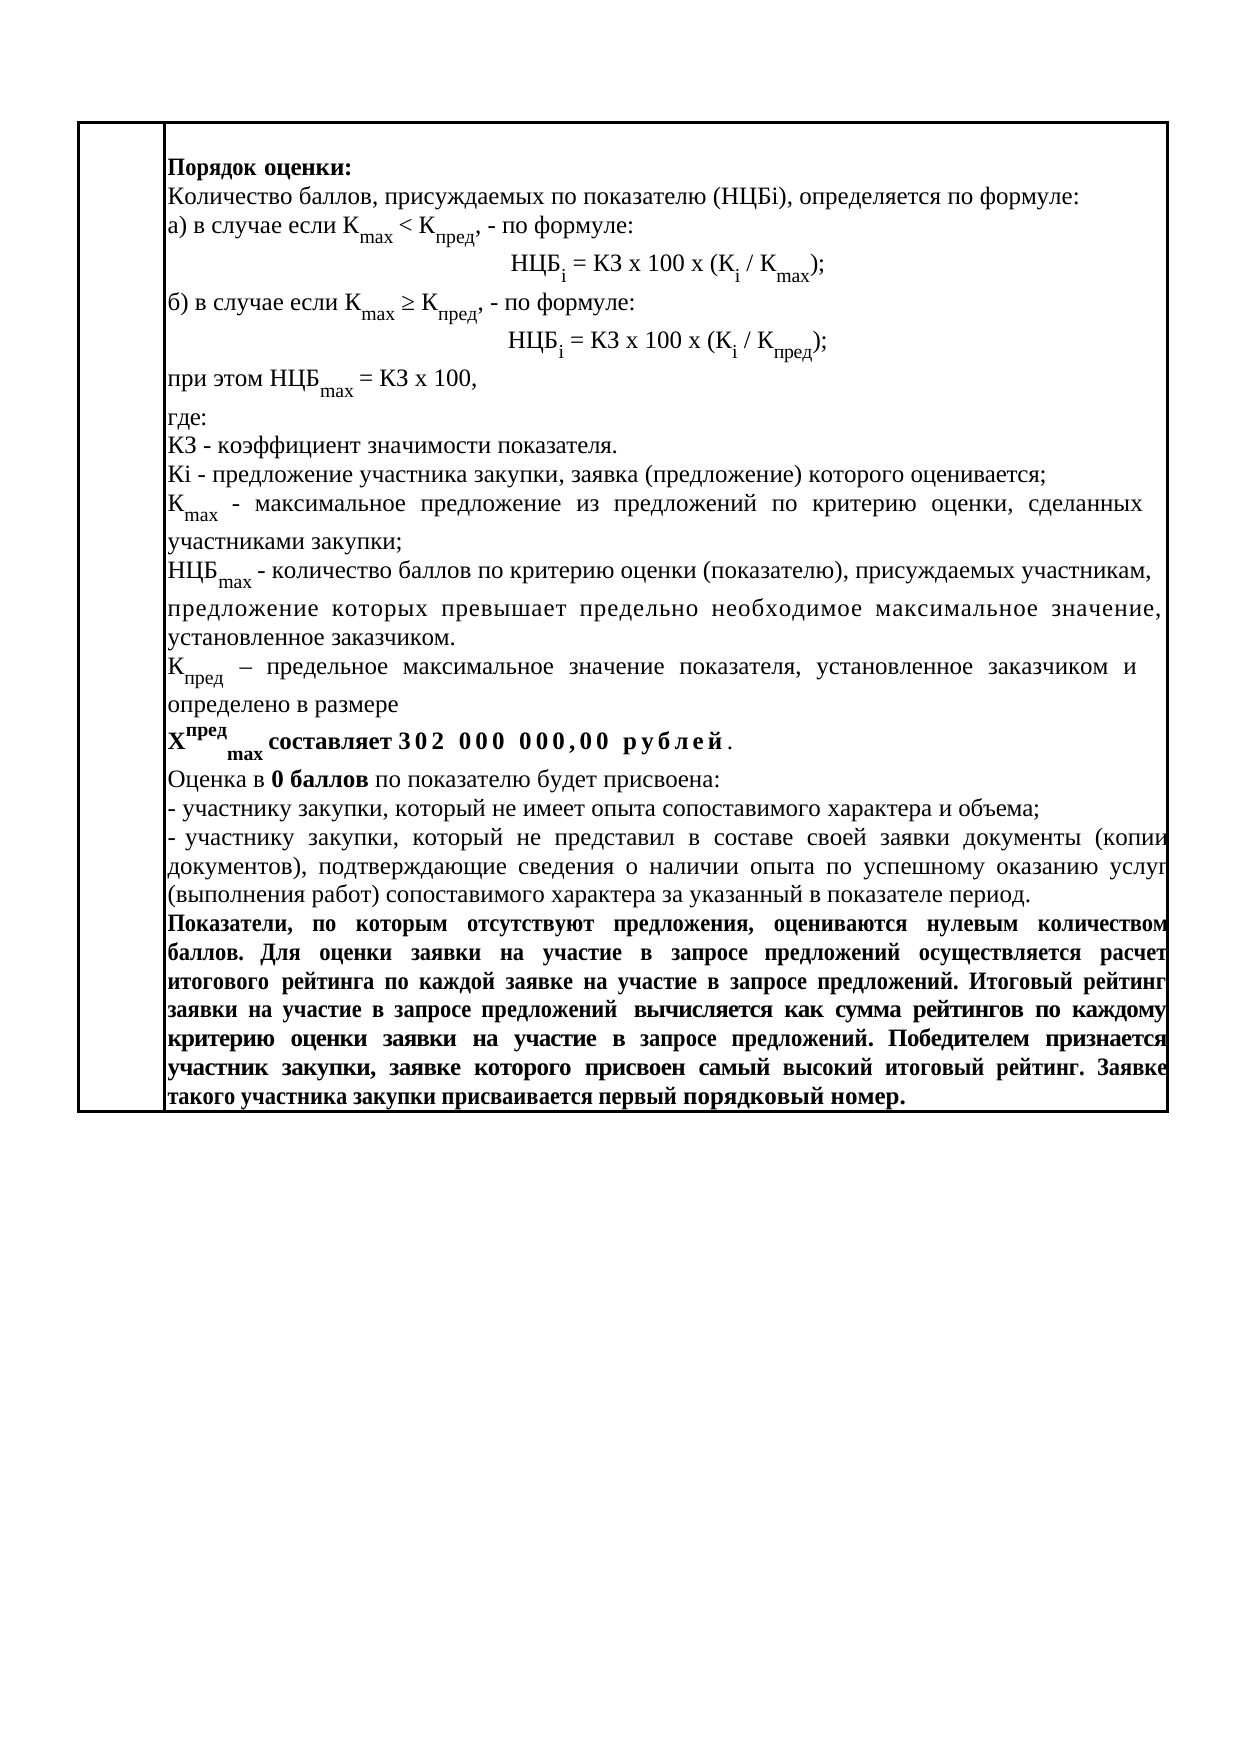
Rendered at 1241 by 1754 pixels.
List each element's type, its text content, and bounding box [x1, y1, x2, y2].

table_header [80, 124, 163, 1109]
table_header Порядок оценки: Количество баллов, присуждаемых по показателю (НЦБi), определяется по формуле: а) в случае если Кmax < Кпред, - по формуле: НЦБi = КЗ x 100 x (Кi / Кmax); б) в случае если Кmax ≥ Кпред, - по формуле: НЦБi = КЗ x 100 x (Кi / Кпред); при этом НЦБmax = КЗ x 100, где: КЗ - коэффициент значимости показателя. Кi - предложение участника закупки, заявка (предложение) которого оценивается; Кmax - максимальное предложение из предложений по критерию оценки, сделанных участниками закупки; НЦБmax - количество баллов по критерию оценки (показателю), присуждаемых участникам, предложение которых превышает предельно необходимое максимальное значение, установленное заказчиком. Кпред – предельное максимальное значение показателя, установленное заказчиком и определено в размере Хпредmax составляет 302 000 000,00 рублей. Оценка в 0 баллов по показателю будет присвоена: участнику закупки, который не имеет опыта сопоставимого характера и объема; участнику закупки, который не представил в составе своей заявки документы (копии документов), подтверждающие сведения о наличии опыта по успешному оказанию услуг (выполнения работ) сопоставимого характера за указанный в показателе период. Показатели, по которым отсутствуют предложения, оцениваются нулевым количеством баллов. Для оценки заявки на участие в запросе предложений осуществляется расчет итогового рейтинга по каждой заявке на участие в запросе предложений. Итоговый рейтинг заявки на участие в запросе предложений вычисляется как сумма рейтингов по каждому критерию оценки заявки на участие в запросе предложений. Победителем признается участник закупки, заявке которого присвоен самый высокий итоговый рейтинг. Заявке такого участника закупки присваивается первый порядковый номер. [166, 124, 1166, 1109]
